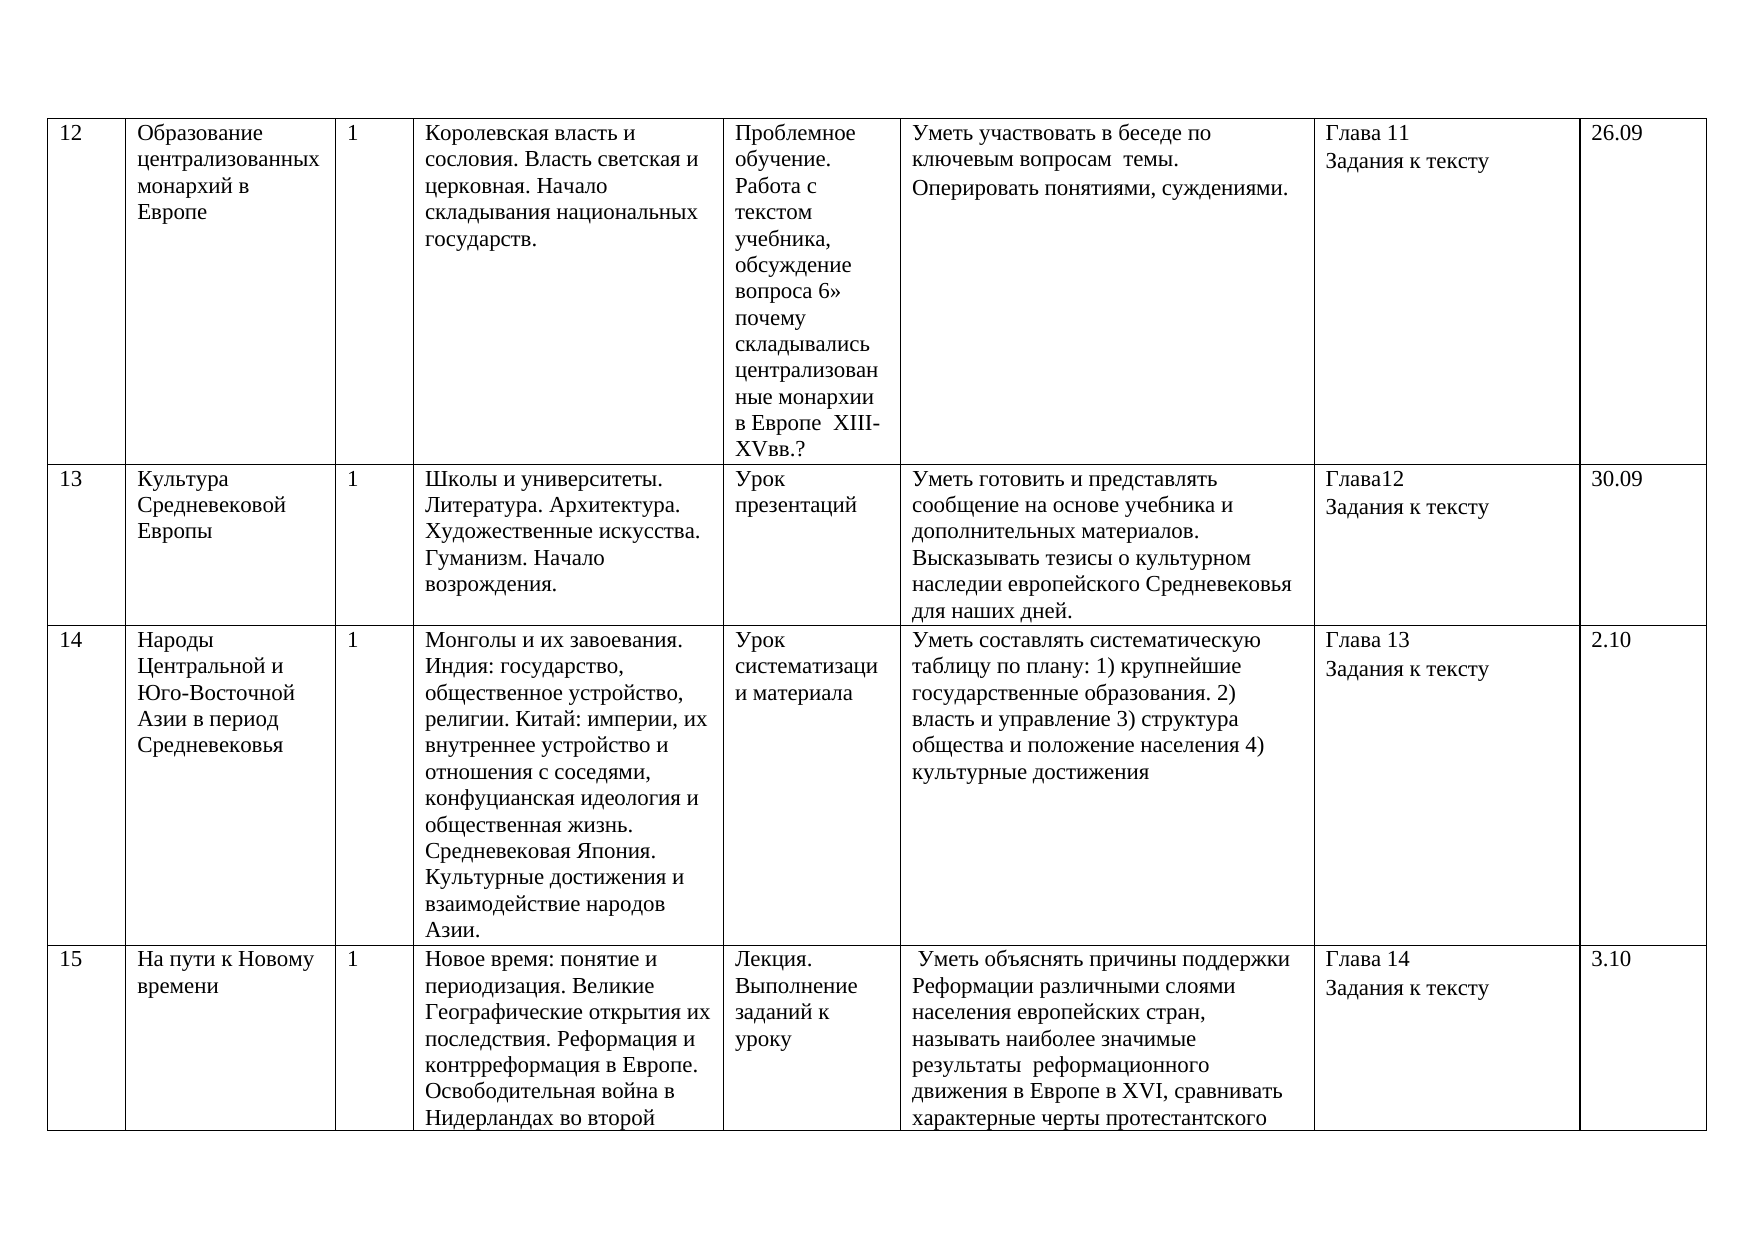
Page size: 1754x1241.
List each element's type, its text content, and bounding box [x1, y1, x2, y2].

table_cell 1 [336, 626, 413, 944]
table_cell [126, 946, 335, 1130]
table_cell Глава 11 Задания к тексту [1315, 119, 1579, 464]
table_cell 1 [336, 119, 413, 464]
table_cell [414, 946, 723, 1130]
table_cell Монголы и их завоевания. Индия: государство, общественное устройство, религии. Китай: империи, их внутреннее устройство и отношения с соседями, конфуцианская идеология и общественная жизнь. Средневековая Япония. Культурные достижения и взаимодействие народов Азии. [414, 626, 723, 944]
table_cell Проблемное обучение. Работа с текстом учебника, обсуждение вопроса 6» почему складывались централизованные монархии в Европе XIII- XVвв.? [724, 119, 900, 464]
table_cell 3.10 [1581, 946, 1706, 1130]
table_cell Глава 13 Задания к тексту [1315, 626, 1579, 944]
table_cell Уметь готовить и представлять сообщение на основе учебника и дополнительных материалов. Высказывать тезисы о культурном наследии европейского Средневековья для наших дней. [901, 465, 1314, 625]
table_cell Образование централизованных монархий в Европе [126, 119, 335, 464]
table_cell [1315, 946, 1579, 1130]
table_cell 13 [48, 465, 125, 625]
table_cell Глава12 Задания к тексту [1315, 465, 1579, 625]
table_cell Уметь составлять систематическую таблицу по плану: 1) крупнейшие государственные образования. 2) власть и управление 3) структура общества и положение населения 4) культурные достижения [901, 626, 1314, 944]
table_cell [901, 946, 1314, 1130]
table_cell 26.09 [1581, 119, 1706, 464]
table_cell Уметь участвовать в беседе по ключевым вопросам темы. Оперировать понятиями, суждениями. [901, 119, 1314, 464]
table_cell 30.09 [1581, 465, 1706, 625]
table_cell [724, 946, 900, 1130]
table_cell Народы Центральной и Юго-Восточной Азии в период Средневековья [126, 626, 335, 944]
table_cell 1 [336, 946, 413, 1130]
table_cell 12 [48, 119, 125, 464]
table_cell Школы и университеты. Литература. Архитектура. Художественные искусства. Гуманизм. Начало возрождения. [414, 465, 723, 625]
table_cell Королевская власть и сословия. Власть светская и церковная. Начало складывания национальных государств. [414, 119, 723, 464]
table_cell Культура Средневековой Европы [126, 465, 335, 625]
table_cell 14 [48, 626, 125, 944]
table_cell Урок презентаций [724, 465, 900, 625]
table_cell 1 [336, 465, 413, 625]
table_cell Урок систематизации материала [724, 626, 900, 944]
table_cell 15 [48, 946, 125, 1130]
table_cell 2.10 [1581, 626, 1706, 944]
